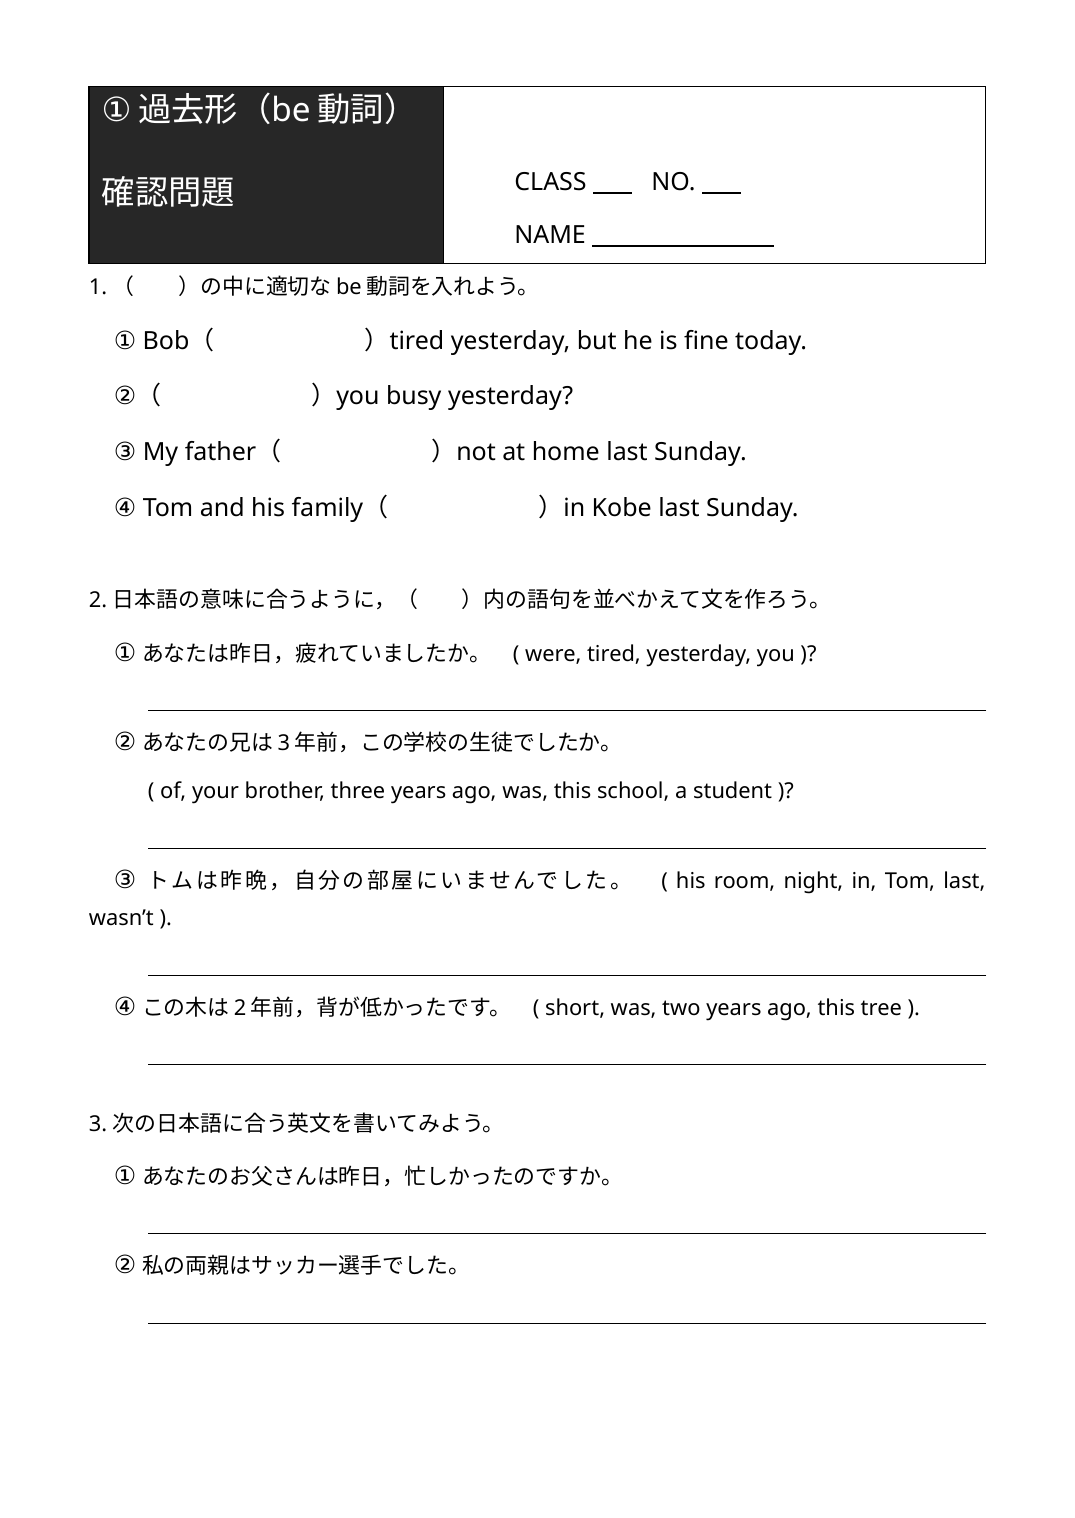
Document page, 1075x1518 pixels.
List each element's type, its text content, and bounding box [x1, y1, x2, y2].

text 1. （ ）の中に適切なbe動詞を入れよう。 [89, 266, 986, 304]
text ① Bob（ ）tired yesterday, but he is fine today. [89, 319, 986, 357]
text 2. 日本語の意味に合うように，（ ）内の語句を並べかえて文を作ろう。 [89, 579, 986, 617]
text ( of, your brother, three years ago, was, this school, a student )? [89, 771, 986, 808]
text ② 私の両親はサッカー選手でした。 [89, 1246, 986, 1283]
text ④ Tom and his family（ ）in Kobe last Sunday. [89, 486, 986, 524]
text ②（ ）you busy yesterday? [89, 375, 986, 413]
text ① あなたは昨日，疲れていましたか。 ( were, tired, yesterday, you )? [89, 633, 986, 670]
text ④ この木は2年前，背が低かったです。 ( short, was, two years ago, this tree ). [89, 987, 986, 1025]
text ① あなたのお父さんは昨日，忙しかったのですか。 [89, 1156, 986, 1194]
text ② あなたの兄は3年前，この学校の生徒でしたか。 [89, 722, 986, 760]
text 3. 次の日本語に合う英文を書いてみよう。 [89, 1103, 986, 1140]
text ③ My father（ ）not at home last Sunday. [89, 431, 986, 468]
text ③ トムは昨晩，自分の部屋にいませんでした。 ( his room, night, in, Tom, last, wasn’t ). [89, 860, 986, 935]
